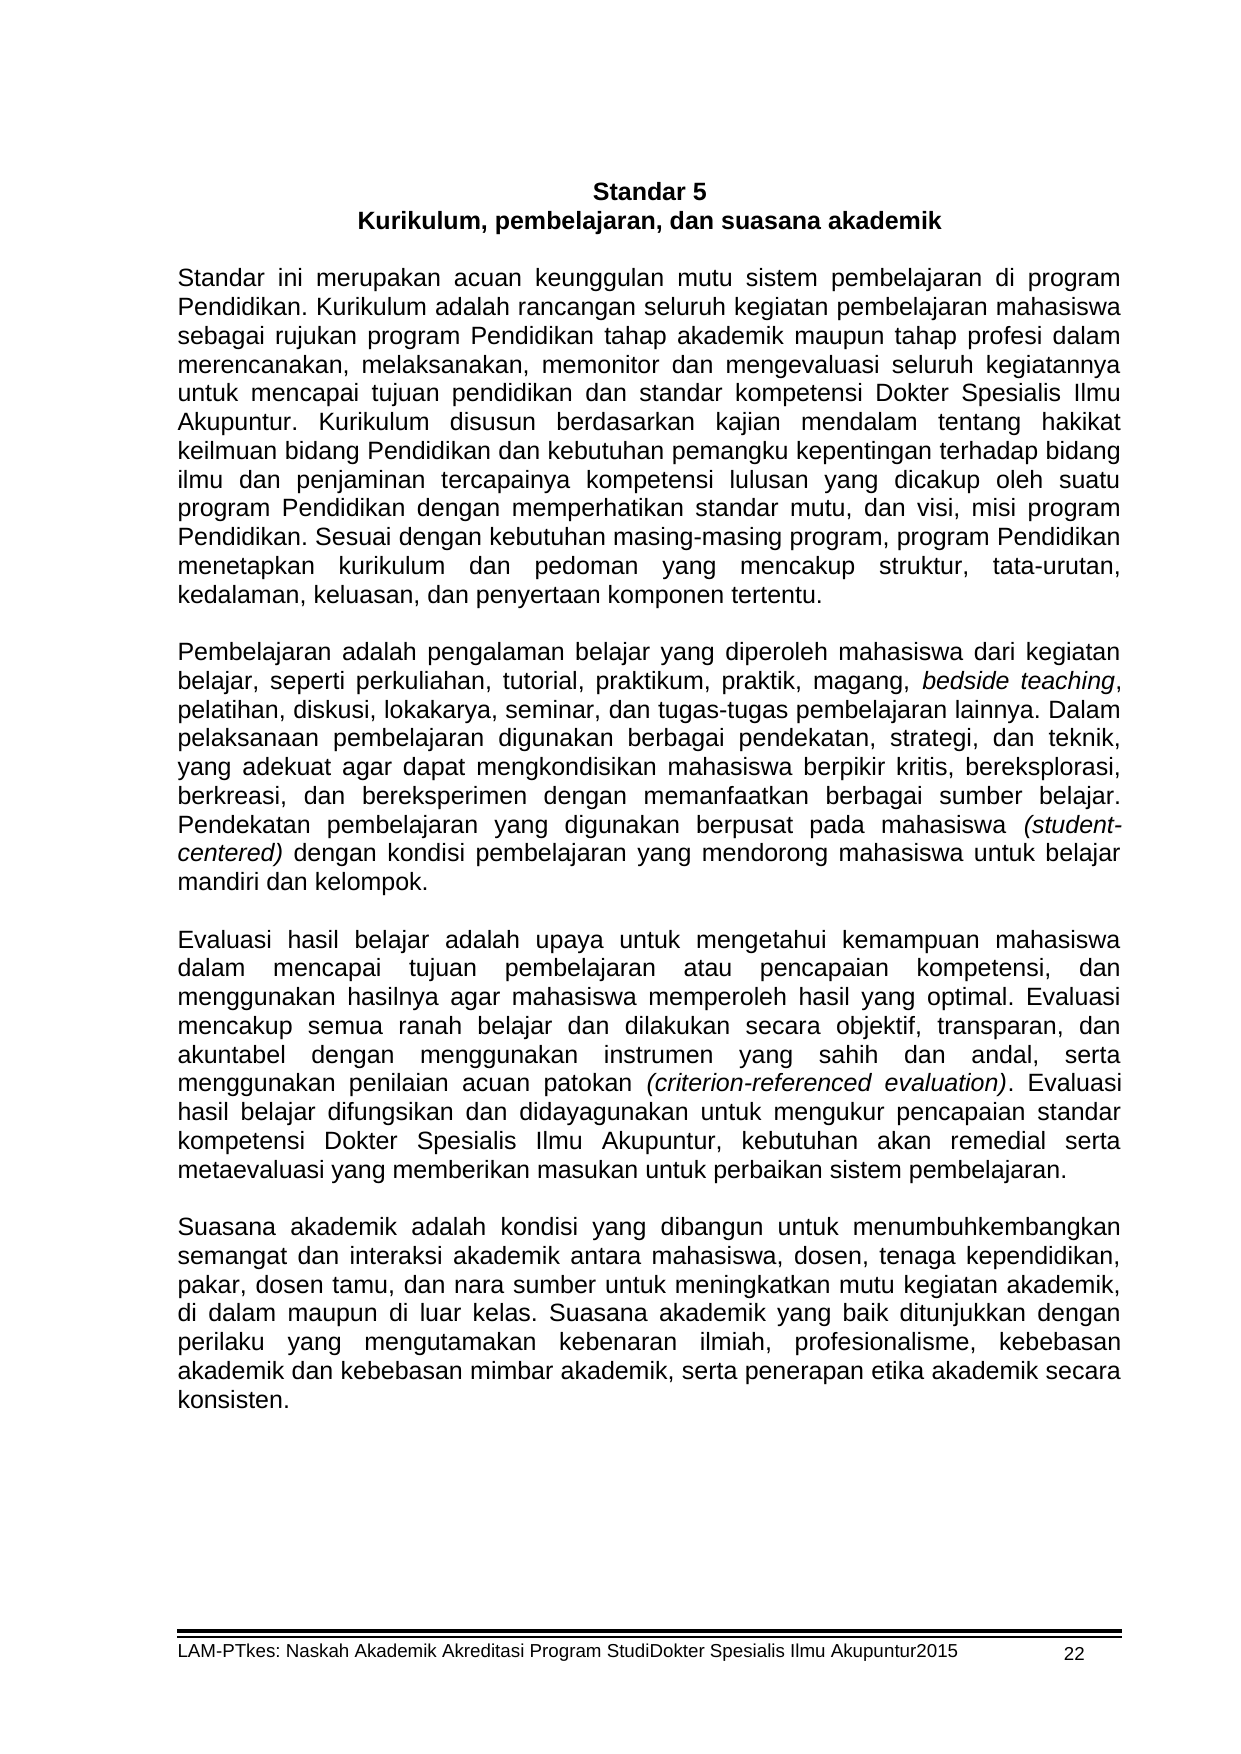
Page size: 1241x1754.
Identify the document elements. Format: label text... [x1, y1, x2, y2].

text Pembelajaran adalah pengalaman belajar yang diperoleh mahasiswa dari kegiatan belajar, seperti perkuliahan, tutorial, praktikum, praktik, magang, bedside teaching, pelatihan, diskusi, lokakarya, seminar, dan tugas-tugas pembelajaran lainnya. Dalam pelaksanaan pembelajaran digunakan berbagai pendekatan, strategi, dan teknik, yang adekuat agar dapat mengkondisikan mahasiswa berpikir kritis, bereksplorasi, berkreasi, dan bereksperimen dengan memanfaatkan berbagai sumber belajar. Pendekatan pembelajaran yang digunakan berpusat pada mahasiswa (student-centered) dengan kondisi pembelajaran yang mendorong mahasiswa untuk belajar mandiri dan kelompok. [177, 637, 1122, 896]
text Kurikulum, pembelajaran, dan suasana akademik [177, 206, 1122, 235]
text Standar ini merupakan acuan keunggulan mutu sistem pembelajaran di program Pendidikan. Kurikulum adalah rancangan seluruh kegiatan pembelajaran mahasiswa sebagai rujukan program Pendidikan tahap akademik maupun tahap profesi dalam merencanakan, melaksanakan, memonitor dan mengevaluasi seluruh kegiatannya untuk mencapai tujuan pendidikan dan standar kompetensi Dokter Spesialis Ilmu Akupuntur. Kurikulum disusun berdasarkan kajian mendalam tentang hakikat keilmuan bidang Pendidikan dan kebutuhan pemangku kepentingan terhadap bidang ilmu dan penjaminan tercapainya kompetensi lulusan yang dicakup oleh suatu program Pendidikan dengan memperhatikan standar mutu, dan visi, misi program Pendidikan. Sesuai dengan kebutuhan masing-masing program, program Pendidikan menetapkan kurikulum dan pedoman yang mencakup struktur, tata-urutan, kedalaman, keluasan, dan penyertaan komponen tertentu. [177, 263, 1122, 608]
text Evaluasi hasil belajar adalah upaya untuk mengetahui kemampuan mahasiswa dalam mencapai tujuan pembelajaran atau pencapaian kompetensi, dan menggunakan hasilnya agar mahasiswa memperoleh hasil yang optimal. Evaluasi mencakup semua ranah belajar dan dilakukan secara objektif, transparan, dan akuntabel dengan menggunakan instrumen yang sahih dan andal, serta menggunakan penilaian acuan patokan (criterion-referenced evaluation). Evaluasi hasil belajar difungsikan dan didayagunakan untuk mengukur pencapaian standar kompetensi Dokter Spesialis Ilmu Akupuntur, kebutuhan akan remedial serta metaevaluasi yang memberikan masukan untuk perbaikan sistem pembelajaran. [177, 925, 1122, 1183]
text Suasana akademik adalah kondisi yang dibangun untuk menumbuhkembangkan semangat dan interaksi akademik antara mahasiswa, dosen, tenaga kependidikan, pakar, dosen tamu, dan nara sumber untuk meningkatkan mutu kegiatan akademik, di dalam maupun di luar kelas. Suasana akademik yang baik ditunjukkan dengan perilaku yang mengutamakan kebenaran ilmiah, profesionalisme, kebebasan akademik dan kebebasan mimbar akademik, serta penerapan etika akademik secara konsisten. [177, 1212, 1122, 1413]
text Standar 5 [177, 177, 1122, 206]
